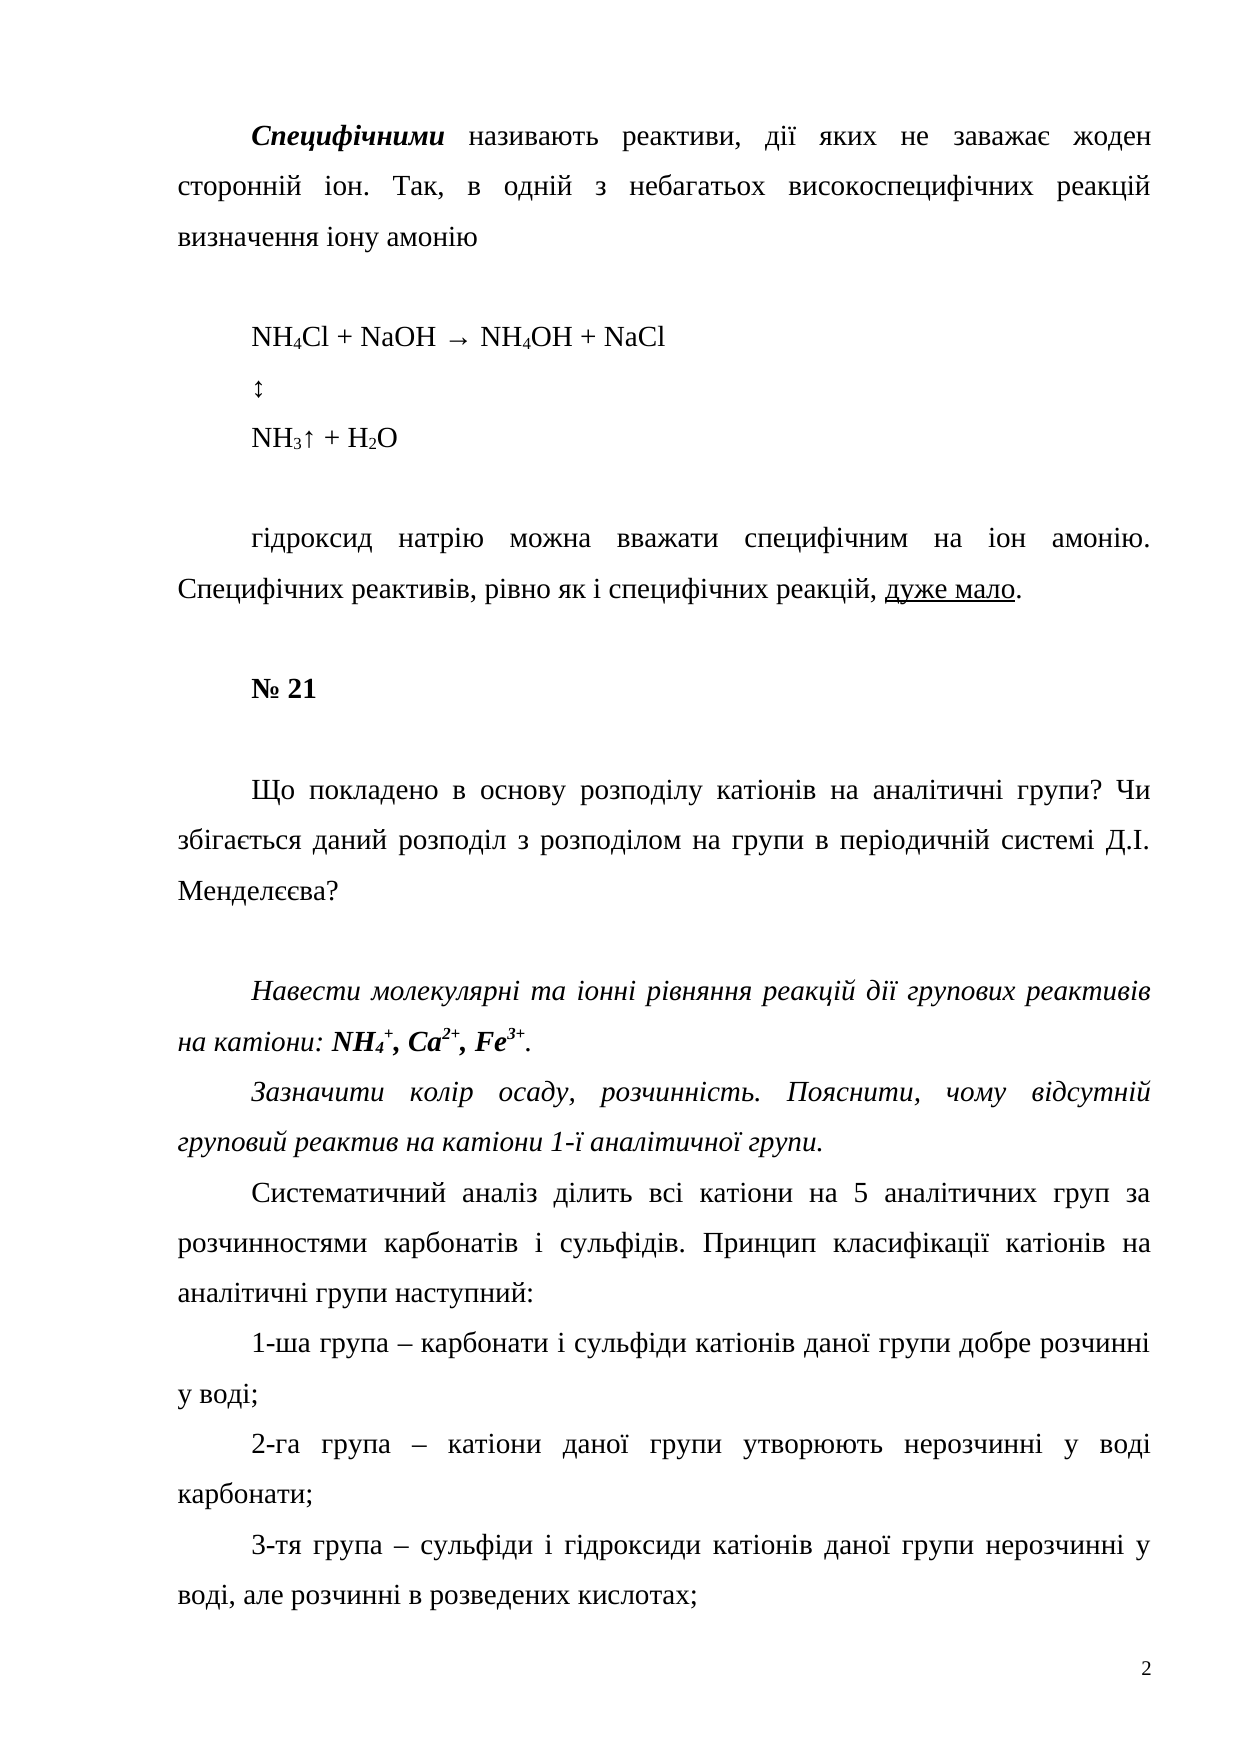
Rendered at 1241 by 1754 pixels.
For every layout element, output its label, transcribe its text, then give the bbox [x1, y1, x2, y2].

text 3-тя група – сульфіди і гідроксиди катіонів даної групи нерозчинні у воді, але розчинні в розведених кислотах; [177, 1527, 1152, 1611]
text гідроксид натрію можна вважати специфічним на іон амонію. Специфічних реактивів, рівно як і специфічних реакцій, дуже мало. [177, 521, 1152, 604]
text 1-ша група – карбонати і сульфіди катіонів даної групи добре розчинні у воді; [177, 1326, 1152, 1409]
text № 21 [177, 672, 1152, 705]
text NH3↑ + H2O [177, 420, 1152, 453]
text NH4Cl + NaOH → NH4OH + NaCl [177, 319, 1152, 353]
text Зазначити колір осаду, розчинність. Пояснити, чому відсутній груповий реактив на катіони 1-ї аналітичної групи. [177, 1074, 1152, 1158]
text Систематичний аналіз ділить всі катіони на 5 аналітичних груп за розчинностями карбонатів і сульфідів. Принцип класифікації катіонів на аналітичні групи наступний: [177, 1175, 1152, 1309]
text Навести молекулярні та іонні рівняння реакцій дії групових реактивів на катіони: NH4+, Ca2+, Fe3+. [177, 973, 1152, 1057]
text Специфічними називають реактиви, дії яких не заважає жоден сторонній іон. Так, в одній з небагатьох високоспецифічних реакцій визначення іону амонію [177, 118, 1152, 252]
text Що покладено в основу розподілу катіонів на аналітичні групи? Чи збігається даний розподіл з розподілом на групи в періодичній системі Д.І. Менделєєва? [177, 772, 1152, 906]
text 2-га група – катіони даної групи утворюють нерозчинні у воді карбонати; [177, 1426, 1152, 1510]
text ↕ [177, 370, 1152, 403]
